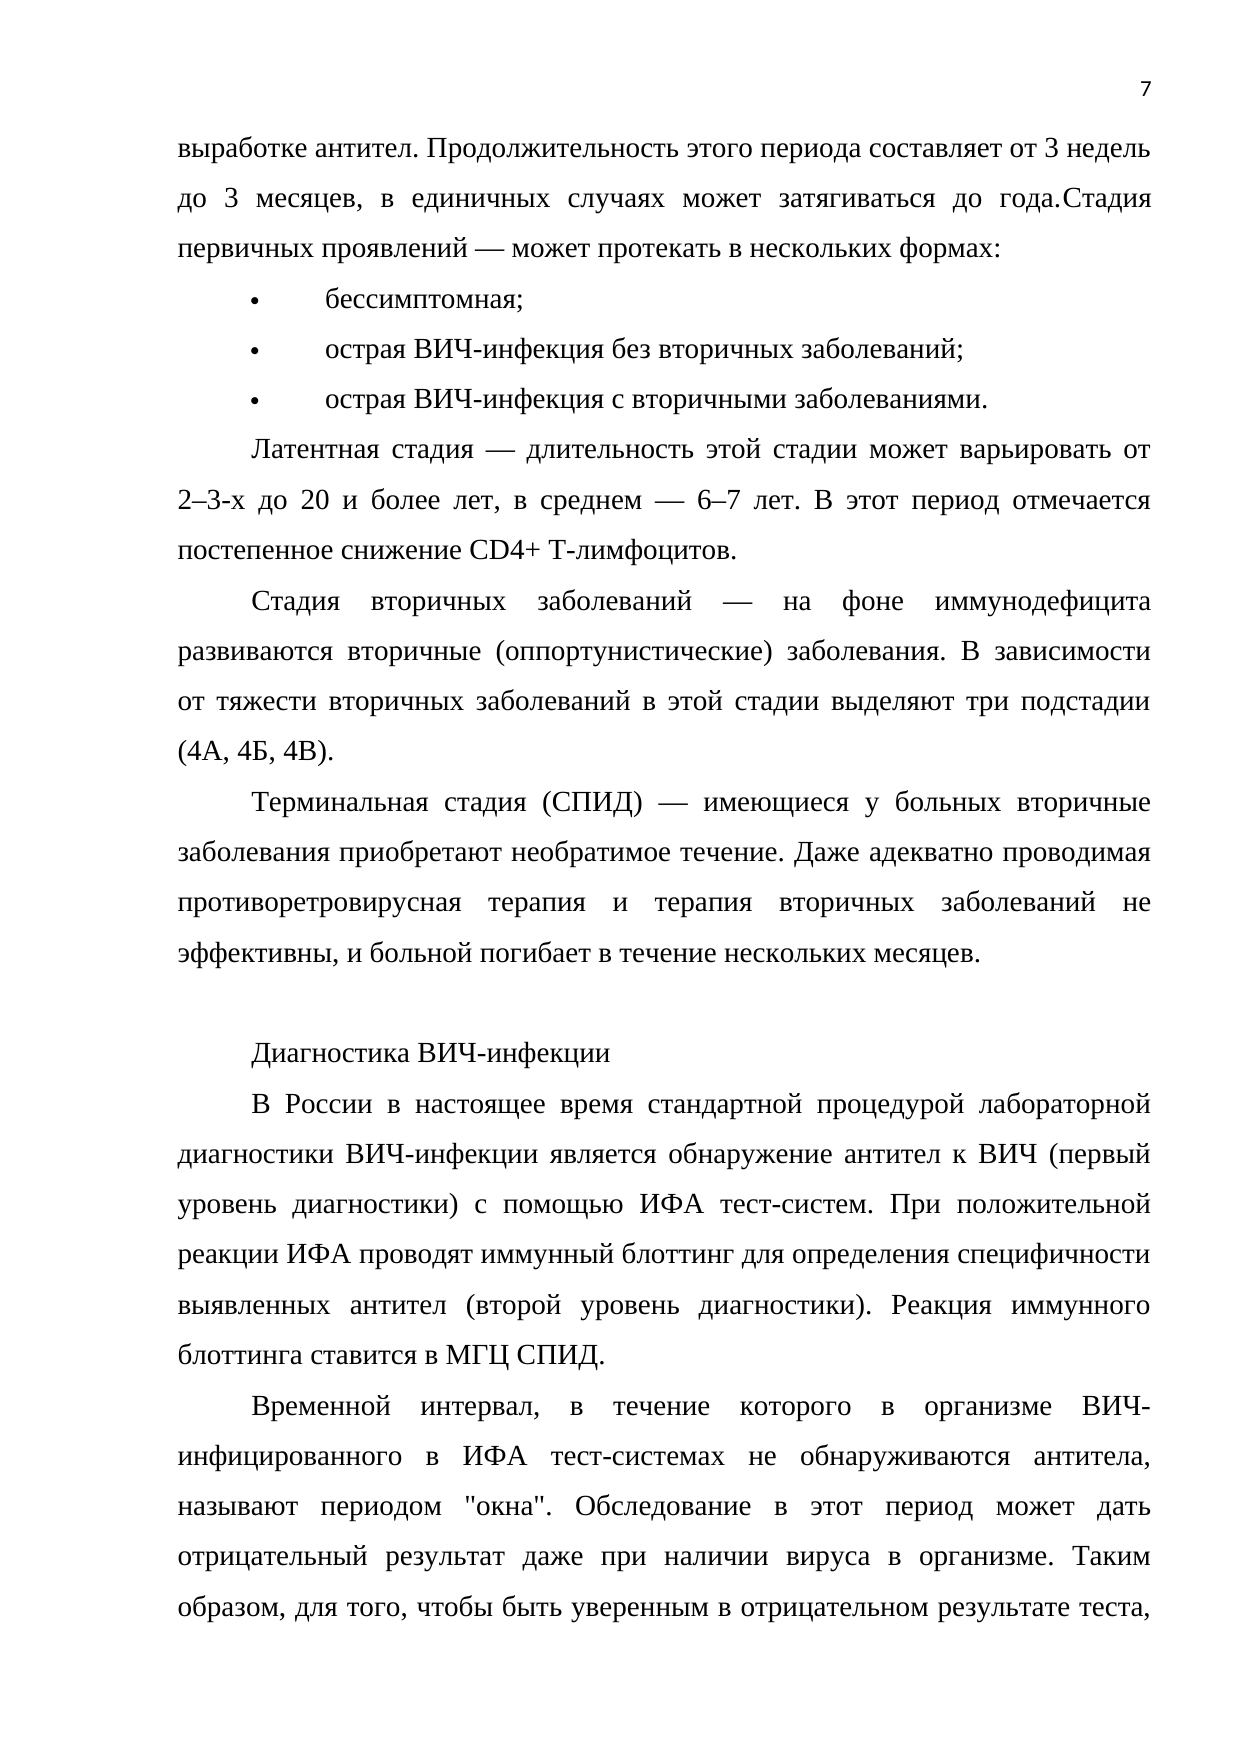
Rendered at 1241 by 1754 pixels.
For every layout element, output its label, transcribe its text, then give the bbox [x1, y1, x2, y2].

text Стадия вторичных заболеваний — на фоне иммунодефицита развиваются вторичные (оппортунистические) заболевания. В зависимости от тяжести вторичных заболеваний в этой стадии выделяют три подстадии (4А, 4Б, 4В). [177, 583, 1152, 767]
text Латентная стадия — длительность этой стадии может варьировать от 2–3-х до 20 и более лет, в среднем — 6–7 лет. В этот период отмечается постепенное снижение CD4+ Т-лимфоцитов. [177, 432, 1152, 566]
list бессимптомная; [177, 281, 1152, 314]
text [177, 1388, 1152, 1622]
text Терминальная стадия (СПИД) — имеющиеся у больных вторичные заболевания приобретают необратимое течение. Даже адекватно проводимая противоретровирусная терапия и терапия вторичных заболеваний не эффективны, и больной погибает в течение нескольких месяцев. [177, 784, 1152, 968]
list острая ВИЧ-инфекция без вторичных заболеваний; [177, 331, 1152, 364]
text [177, 130, 1152, 264]
text Диагностика ВИЧ-инфекции [177, 1035, 1152, 1069]
text В России в настоящее время стандартной процедурой лабораторной диагностики ВИЧ-инфекции является обнаружение антител к ВИЧ (первый уровень диагностики) с помощью ИФА тест-систем. При положительной реакции ИФА проводят иммунный блоттинг для определения специфичности выявленных антител (второй уровень диагностики). Реакция иммунного блоттинга ставится в МГЦ СПИД. [177, 1086, 1152, 1371]
list острая ВИЧ-инфекция с вторичными заболеваниями. [177, 381, 1152, 415]
